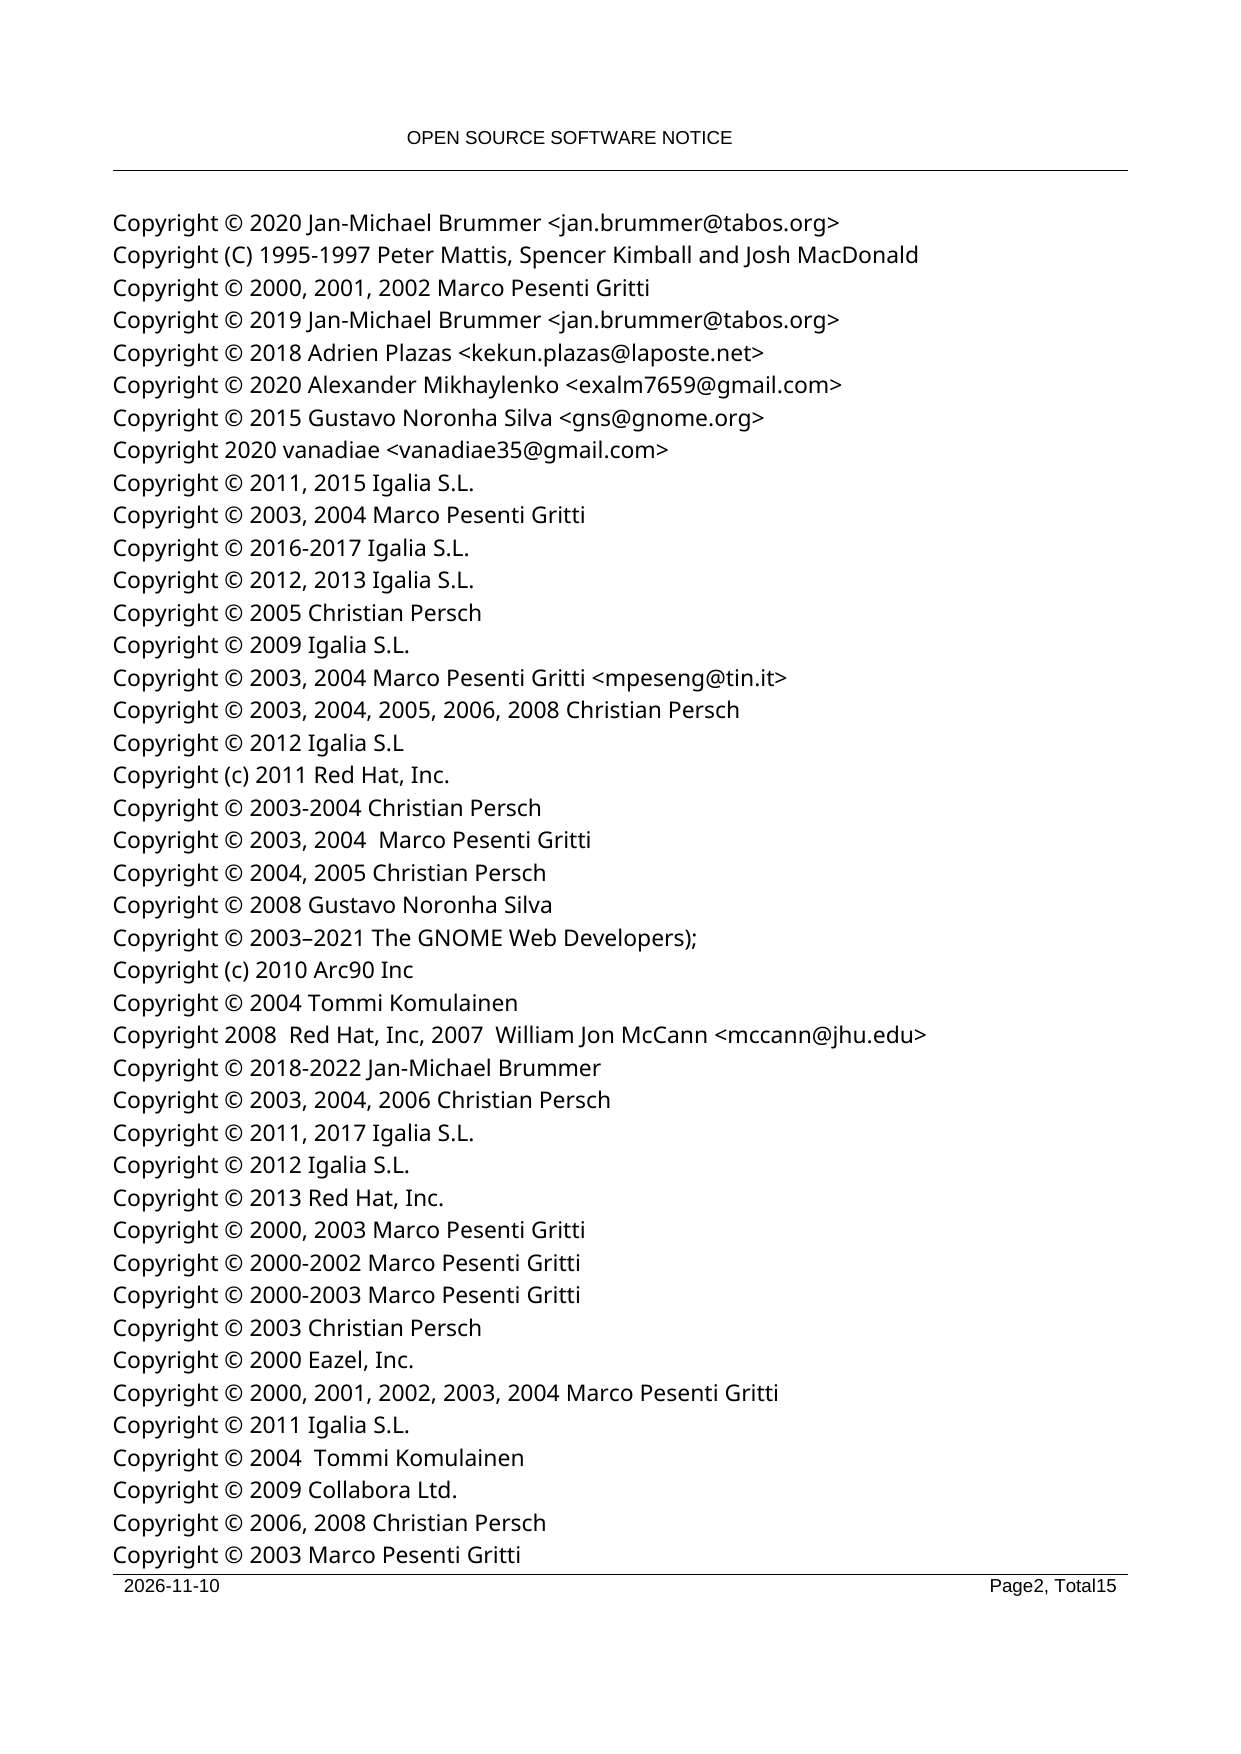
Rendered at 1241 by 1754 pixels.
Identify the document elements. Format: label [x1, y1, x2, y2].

text [112, 206, 1128, 1571]
